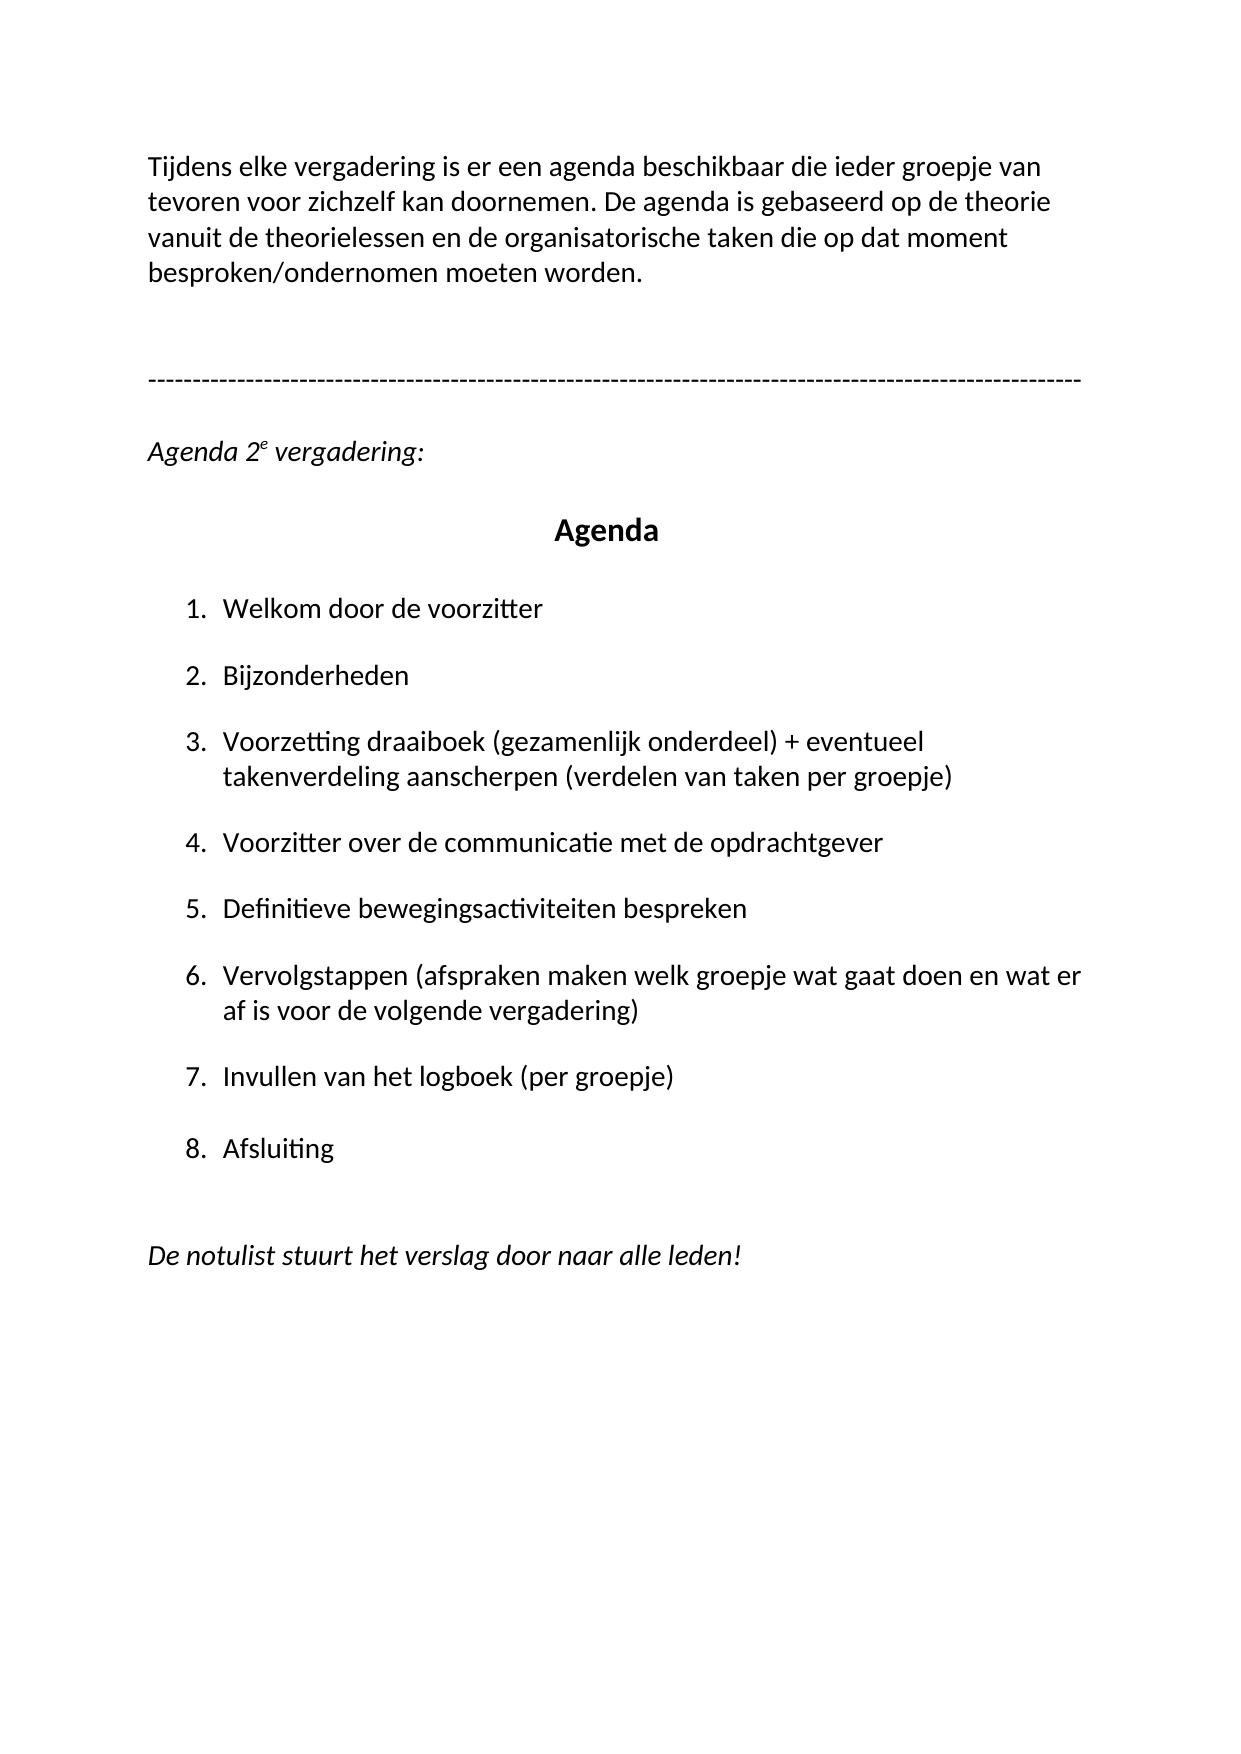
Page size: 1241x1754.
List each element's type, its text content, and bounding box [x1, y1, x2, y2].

list Bijzonderheden [185, 657, 1093, 723]
text Agenda [148, 509, 1093, 550]
text --------------------------------------------------------------------------------------------------------- [148, 361, 1093, 397]
text Agenda 2e vergadering: [148, 433, 1093, 468]
text De notulist stuurt het verslag door naar alle leden! [148, 1237, 1093, 1272]
text Tijdens elke vergadering is er een agenda beschikbaar die ieder groepje van tevoren voor zichzelf kan doornemen. De agenda is gebaseerd op de theorie vanuit de theorielessen en de organisatorische taken die op dat moment besproken/ondernomen moeten worden. [148, 148, 1093, 290]
list Invullen van het logboek (per groepje) [185, 1058, 1093, 1094]
list Afsluiting [185, 1130, 1093, 1165]
list Vervolgstappen (afspraken maken welk groepje wat gaat doen en wat er af is voor de volgende vergadering) [185, 957, 1093, 1058]
list Voorzetting draaiboek (gezamenlijk onderdeel) + eventueel takenverdeling aanscherpen (verdelen van taken per groepje) [185, 723, 1093, 824]
list Voorzitter over de communicatie met de opdrachtgever [185, 824, 1093, 891]
list Welkom door de voorzitter [185, 590, 1093, 657]
list Definitieve bewegingsactiviteiten bespreken [185, 891, 1093, 957]
